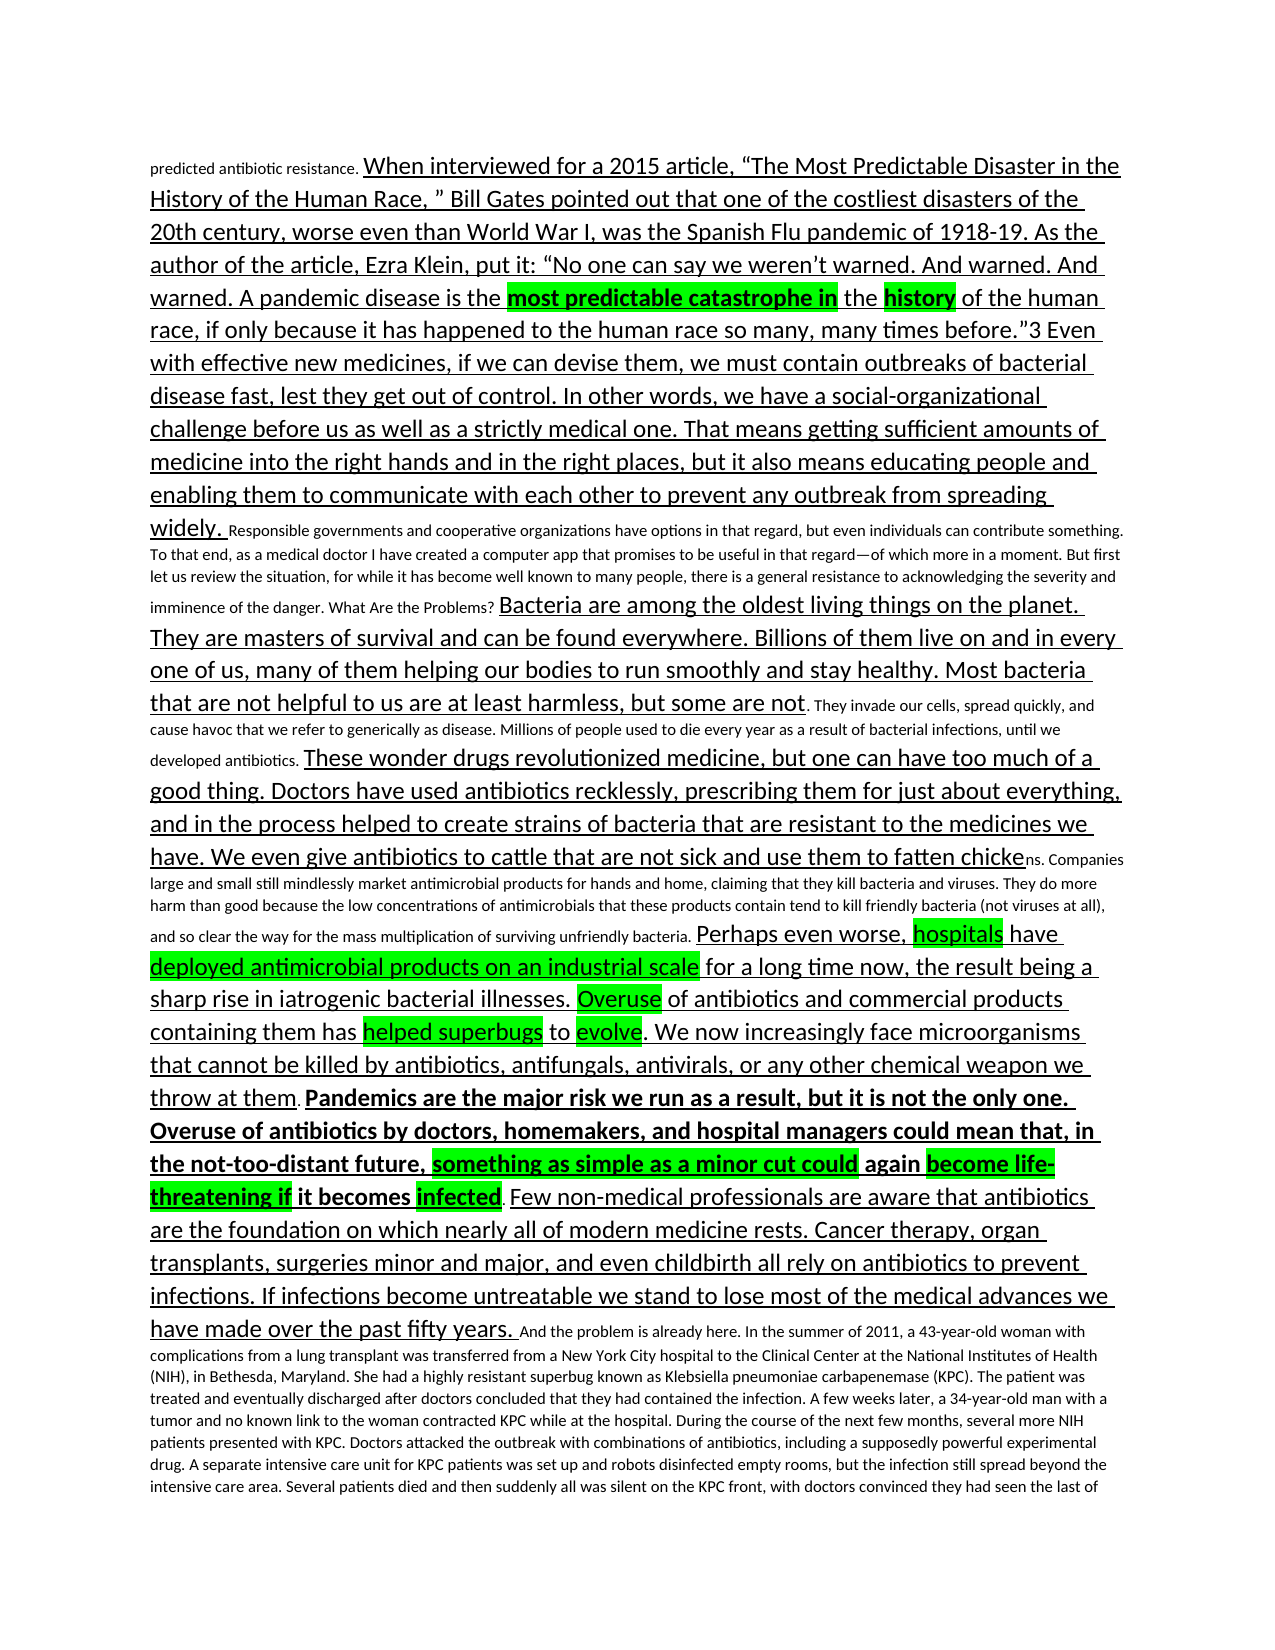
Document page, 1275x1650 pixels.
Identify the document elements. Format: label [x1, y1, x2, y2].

text [150, 150, 1125, 1496]
